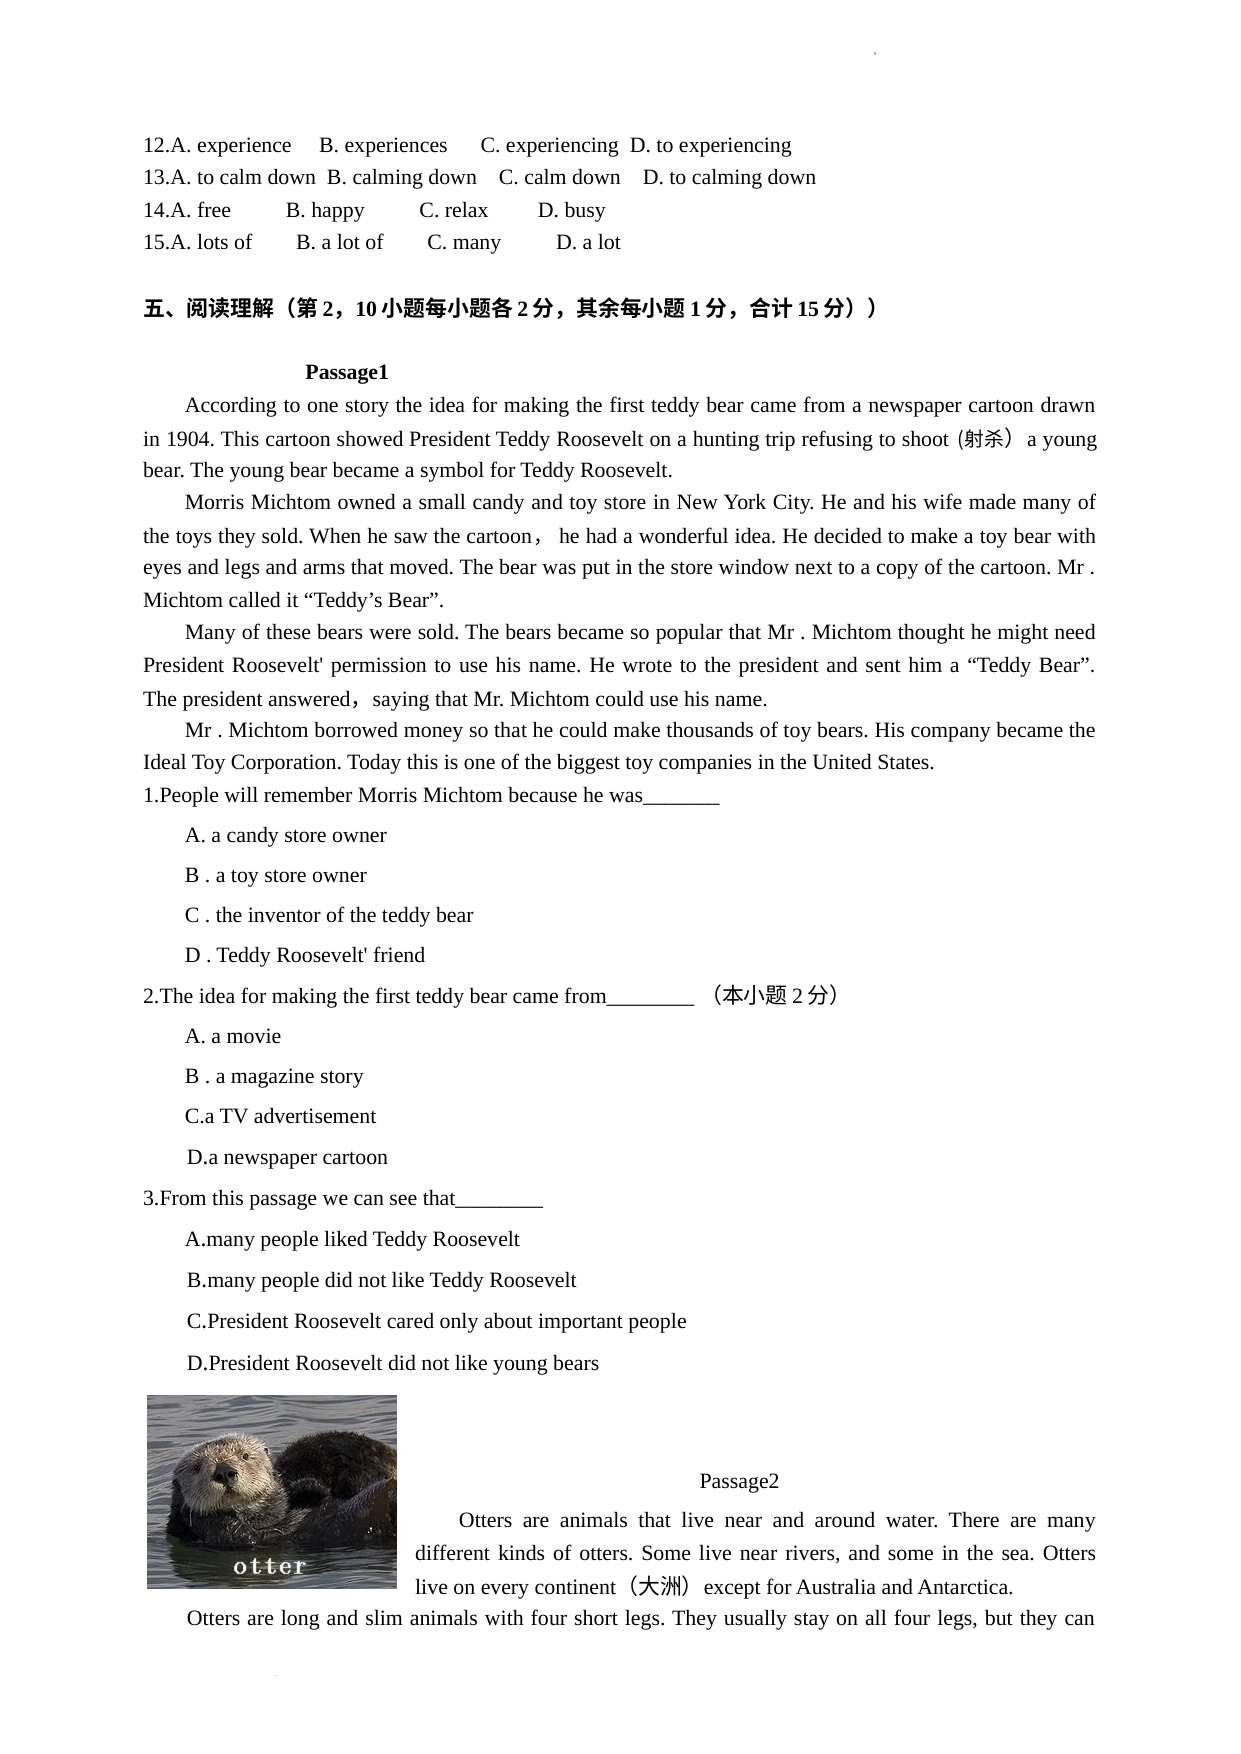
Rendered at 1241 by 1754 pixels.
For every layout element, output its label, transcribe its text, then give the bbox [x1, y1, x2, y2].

picture [147, 1395, 397, 1589]
text D.President Roosevelt did not like young bears [143, 1345, 1097, 1378]
text B . a toy store owner [184, 858, 578, 890]
text 3.From this passage we can see that________ [143, 1181, 1097, 1214]
text C.a TV advertisement [184, 1100, 487, 1132]
text 13.A. to calm down B. calming down C. calm down D. to calming down [143, 160, 1097, 193]
text A. a movie [143, 1020, 1097, 1052]
text C . the inventor of the teddy bear [184, 898, 578, 930]
text A.many people liked Teddy Roosevelt [184, 1221, 1097, 1254]
text 1.People will remember Morris Michtom because he was_______ [143, 778, 1097, 810]
text 五、阅读理解（第2，10小题每小题各2分，其余每小题1分，合计15分）） [143, 290, 1097, 323]
text 12.A. experience B. experiences C. experiencing D. to experiencing [143, 128, 1097, 160]
text B.many people did not like Teddy Roosevelt [143, 1263, 1097, 1295]
text Mr . Michtom borrowed money so that he could make thousands of toy bears. His company became the Ideal Toy Corporation. Today this is one of the biggest toy companies in the United States. [143, 713, 1097, 778]
text Morris Michtom owned a small candy and toy store in New York City. He and his wife made many of the toys they sold. When he saw the cartoon， he had a wonderful idea. He decided to make a toy bear with eyes and legs and arms that moved. The bear was put in the store window next to a copy of the cartoon. Mr . Michtom called it “Teddy’s Bear”. [143, 485, 1097, 615]
text C.President Roosevelt cared only about important people [143, 1304, 1097, 1336]
text Passage2 [397, 1464, 1097, 1497]
text A. a candy store owner [143, 818, 1097, 850]
text Passage1 [143, 355, 1097, 388]
text Otters are animals that live near and around water. There are many different kinds of otters. Some live near rivers, and some in the sea. Otters live on every continent（大洲）except for Australia and Antarctica. [143, 1503, 1097, 1601]
text Many of these bears were sold. The bears became so popular that Mr . Michtom thought he might need President Roosevelt' permission to use his name. He wrote to the president and sent him a “Teddy Bear”. The president answered，saying that Mr. Michtom could use his name. [143, 615, 1097, 713]
text B . a magazine story [184, 1060, 487, 1092]
text 15.A. lots of B. a lot of C. many D. a lot [143, 225, 1097, 258]
text D . Teddy Roosevelt' friend [184, 938, 578, 970]
text D.a newspaper cartoon [143, 1140, 487, 1172]
text According to one story the idea for making the first teddy bear came from a newspaper cartoon drawn in 1904. This cartoon showed President Teddy Roosevelt on a hunting trip refusing to shoot (射杀）a young bear. The young bear became a symbol for Teddy Roosevelt. [143, 388, 1097, 485]
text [143, 1601, 1097, 1633]
text 14.A. free B. happy C. relax D. busy [143, 193, 1097, 225]
text 2.The idea for making the first teddy bear came from________ （本小题2分） [143, 978, 1097, 1010]
